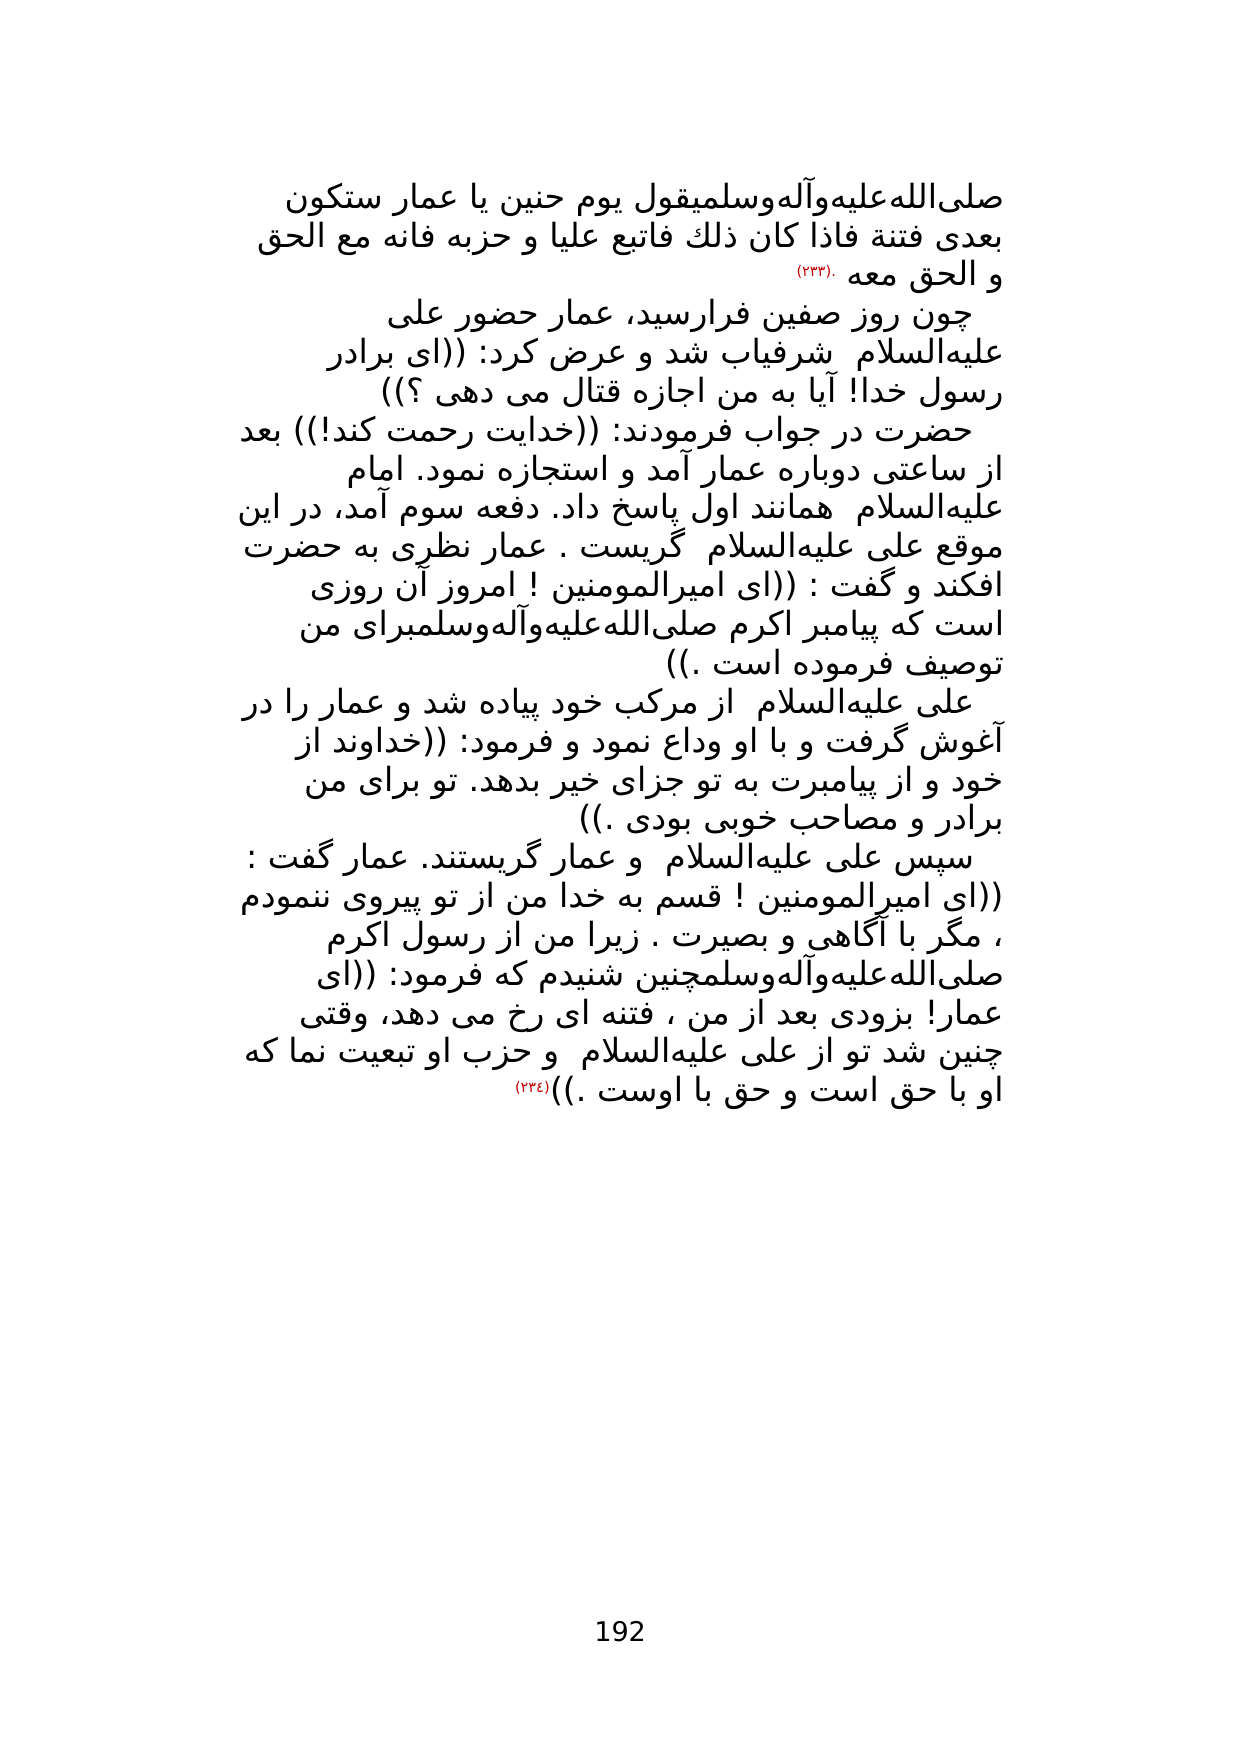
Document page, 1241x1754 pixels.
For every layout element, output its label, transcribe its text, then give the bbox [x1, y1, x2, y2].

text سپس على عليه‌السلام و عمار گريستند. عمار گفت : ((اى اميرالمومنين ! قسم به خدا من از تو پيروى ننمودم ، مگر با آگاهى و بصيرت . زيرا من از رسول اكرم صلى‌الله‌عليه‌وآله‌وسلمچنين شنيدم كه فرمود: ((اى عمار! بزودى بعد از من ، فتنه اى رخ مى دهد، وقتى چنين شد تو از على عليه‌السلام و حزب او تبعيت نما كه او با حق است و حق با اوست .))(٢٣٤) [236, 838, 1004, 1110]
text على عليه‌السلام از مركب خود پياده شد و عمار را در آغوش گرفت و با او وداع نمود و فرمود: ((خداوند از خود و از پيامبرت به تو جزاى خير بدهد. تو براى من برادر و مصاحب خوبى بودى .)) [236, 682, 1004, 838]
text چون روز صفين فرارسيد، عمار حضور على عليه‌السلام شرفياب شد و عرض كرد: ((اى برادر رسول خدا! آيا به من اجازه قتال مى دهى ؟)) [236, 294, 1004, 410]
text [236, 177, 1004, 294]
text حضرت در جواب فرمودند: ((خدايت رحمت كند!)) بعد از ساعتى دوباره عمار آمد و استجازه نمود. امام عليه‌السلام همانند اول پاسخ داد. دفعه سوم آمد، در اين موقع على عليه‌السلام گريست . عمار نظرى به حضرت افكند و گفت : ((اى اميرالمومنين ! امروز آن روزى است كه پيامبر اكرم صلى‌الله‌عليه‌وآله‌وسلمبراى من توصيف فرموده است .)) [236, 410, 1004, 682]
